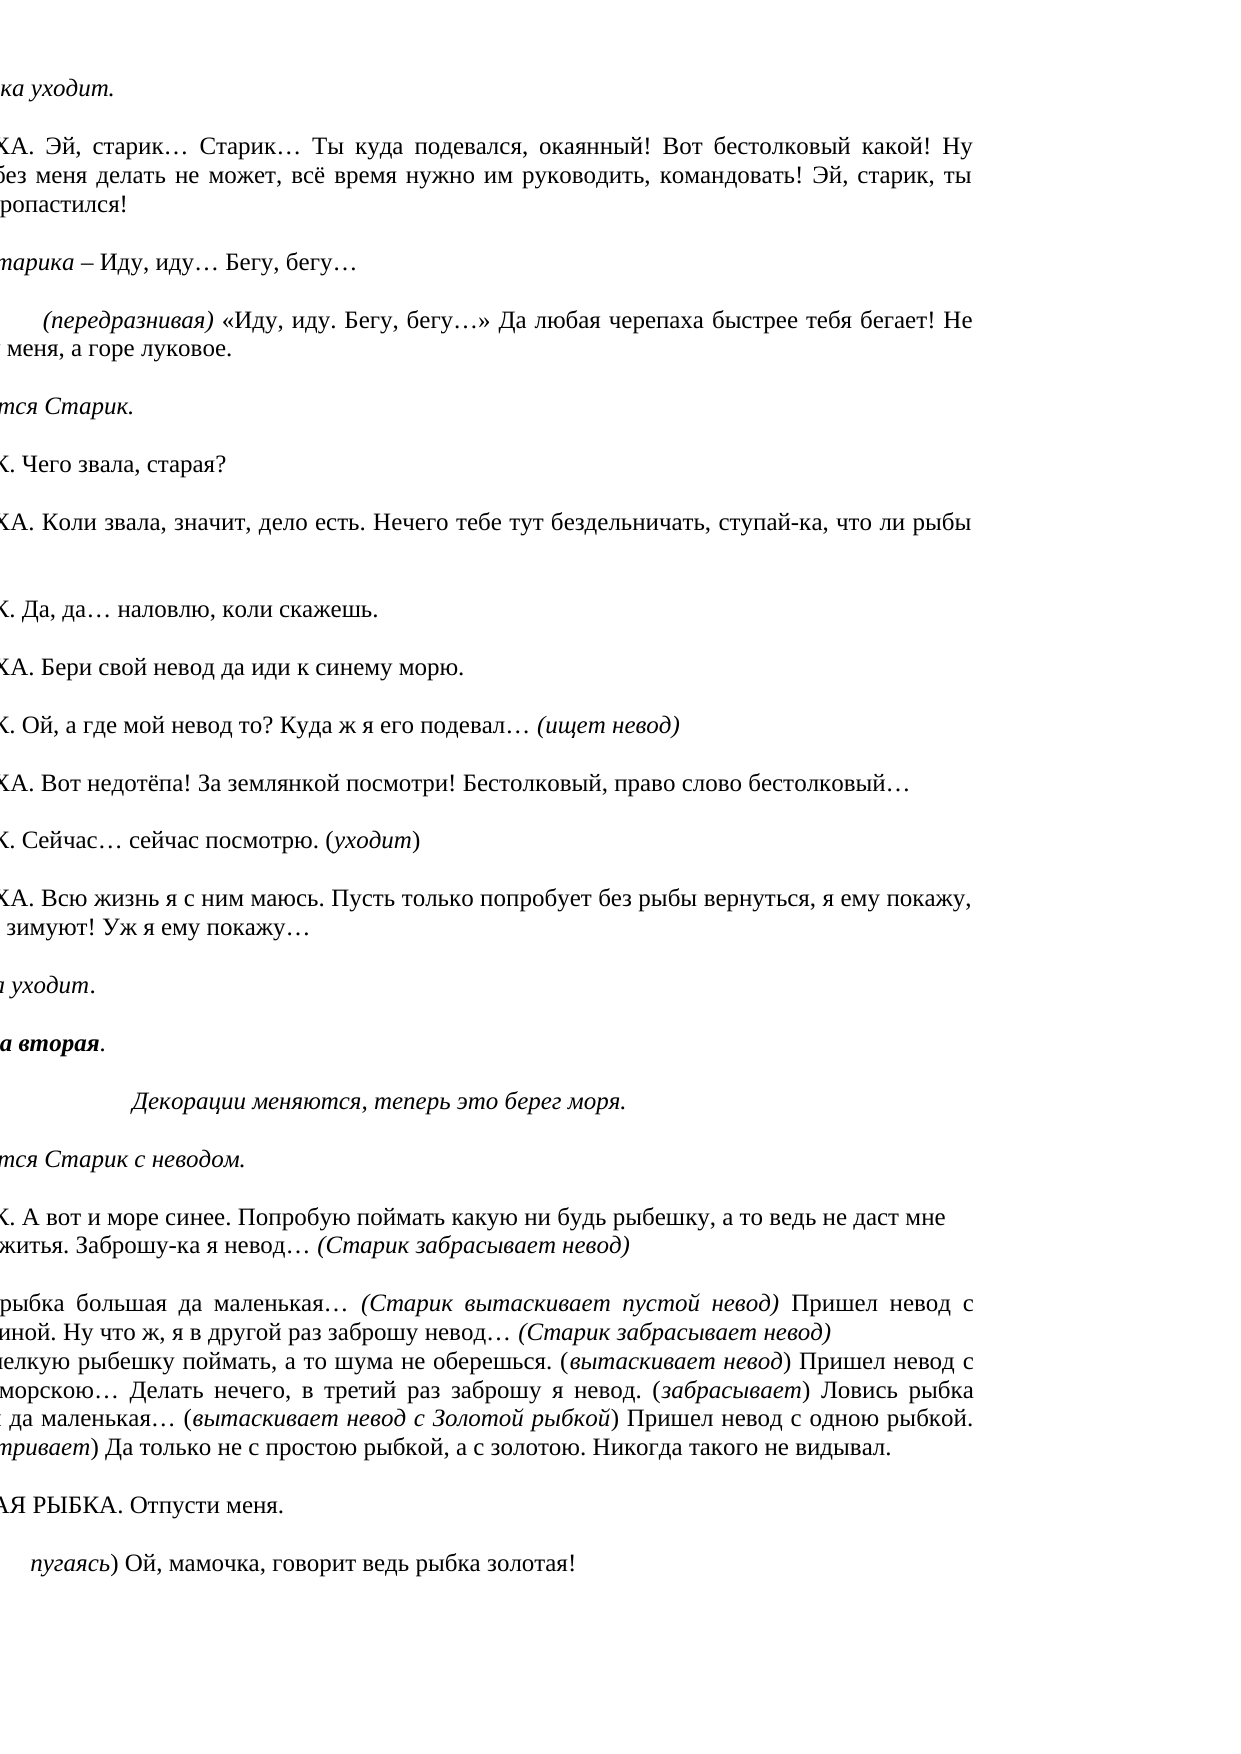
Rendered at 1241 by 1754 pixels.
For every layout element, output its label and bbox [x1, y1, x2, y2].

table_header [59, 44, 824, 1606]
